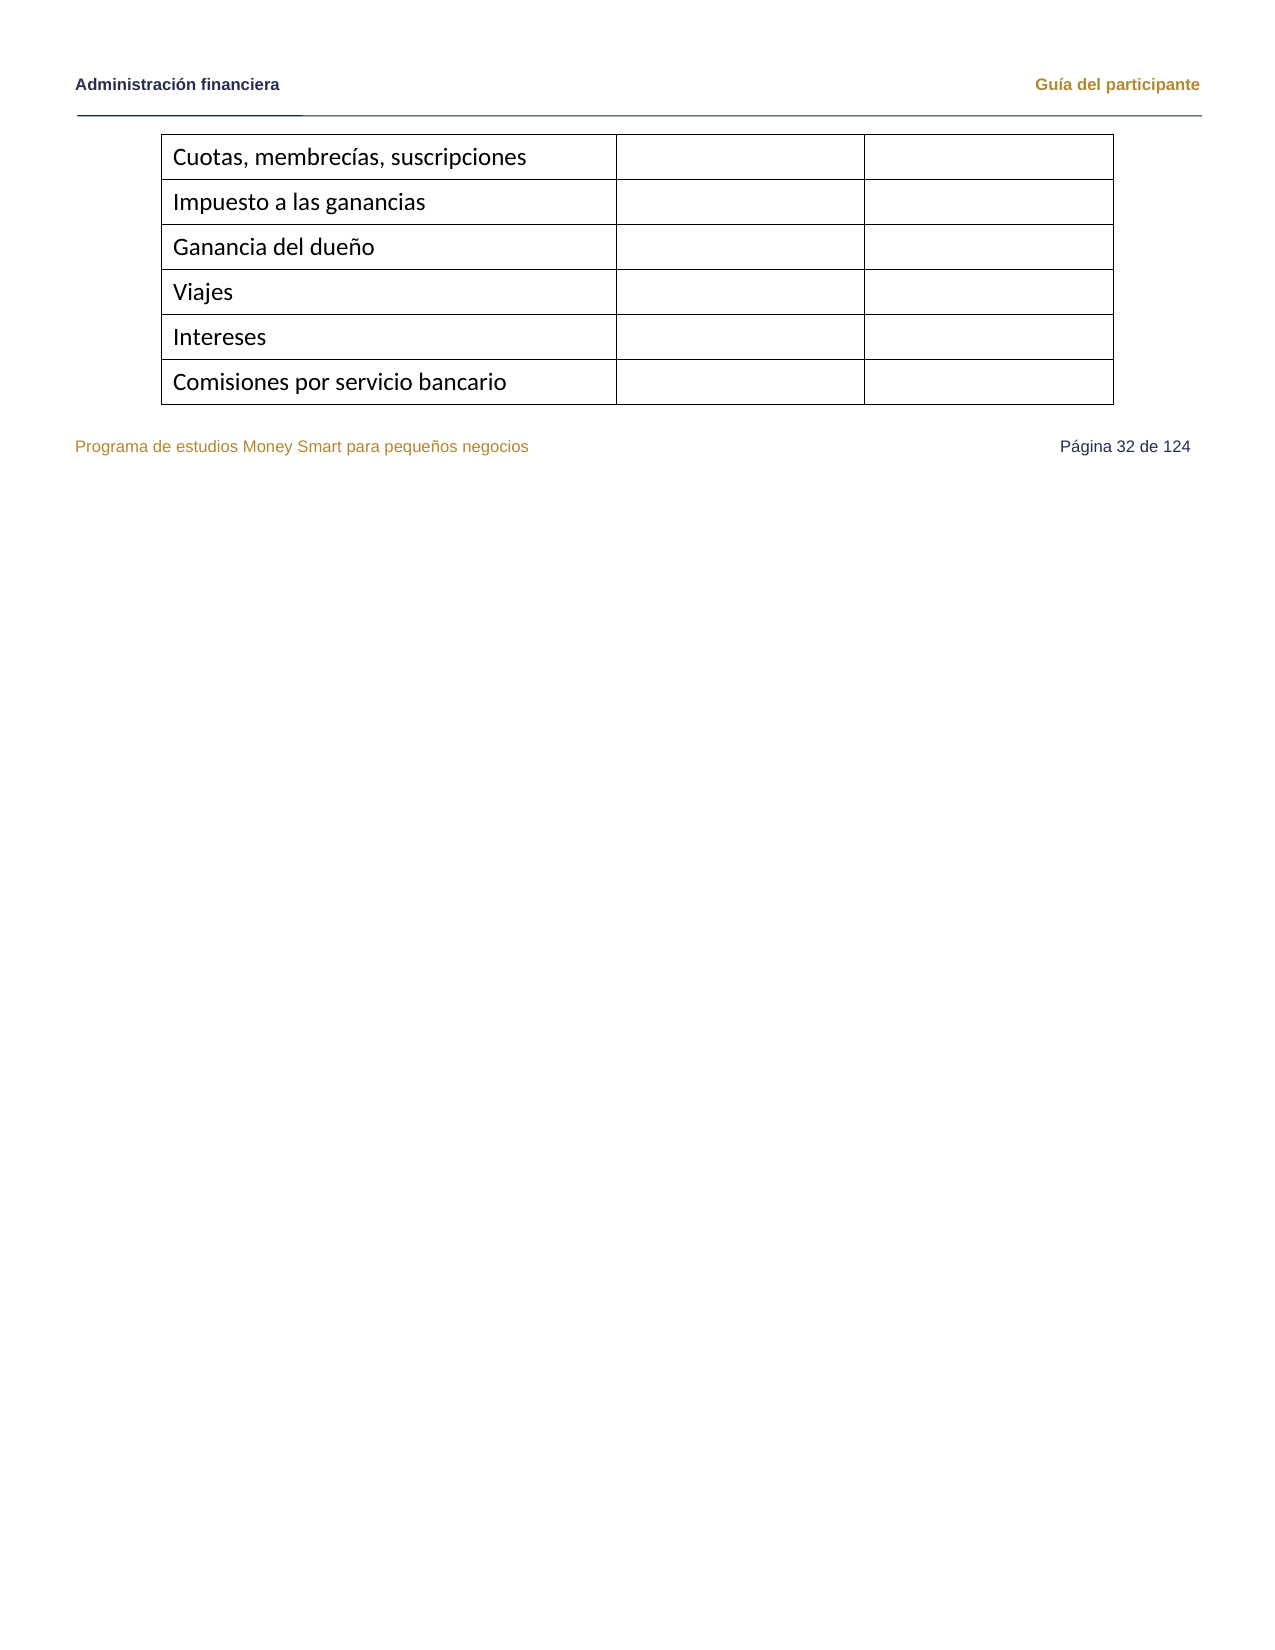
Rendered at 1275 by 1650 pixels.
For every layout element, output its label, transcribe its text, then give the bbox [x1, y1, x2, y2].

table_cell Viajes [162, 270, 616, 314]
table_cell Impuesto a las ganancias [162, 180, 616, 224]
table_cell [617, 315, 864, 359]
table_cell [865, 315, 1113, 359]
table_cell [617, 360, 864, 404]
table_cell [865, 135, 1113, 179]
table_cell Comisiones por servicio bancario [162, 360, 616, 404]
table_cell Ganancia del dueño [162, 225, 616, 269]
table_cell Cuotas, membrecías, suscripciones [162, 135, 616, 179]
table_cell [865, 360, 1113, 404]
table_cell [617, 225, 864, 269]
table_cell Intereses [162, 315, 616, 359]
table_cell [617, 135, 864, 179]
table_cell [617, 180, 864, 224]
picture [75, 0, 1202, 267]
table_cell [865, 270, 1113, 314]
table_cell [865, 180, 1113, 224]
table_cell [865, 225, 1113, 269]
table_cell [617, 270, 864, 314]
